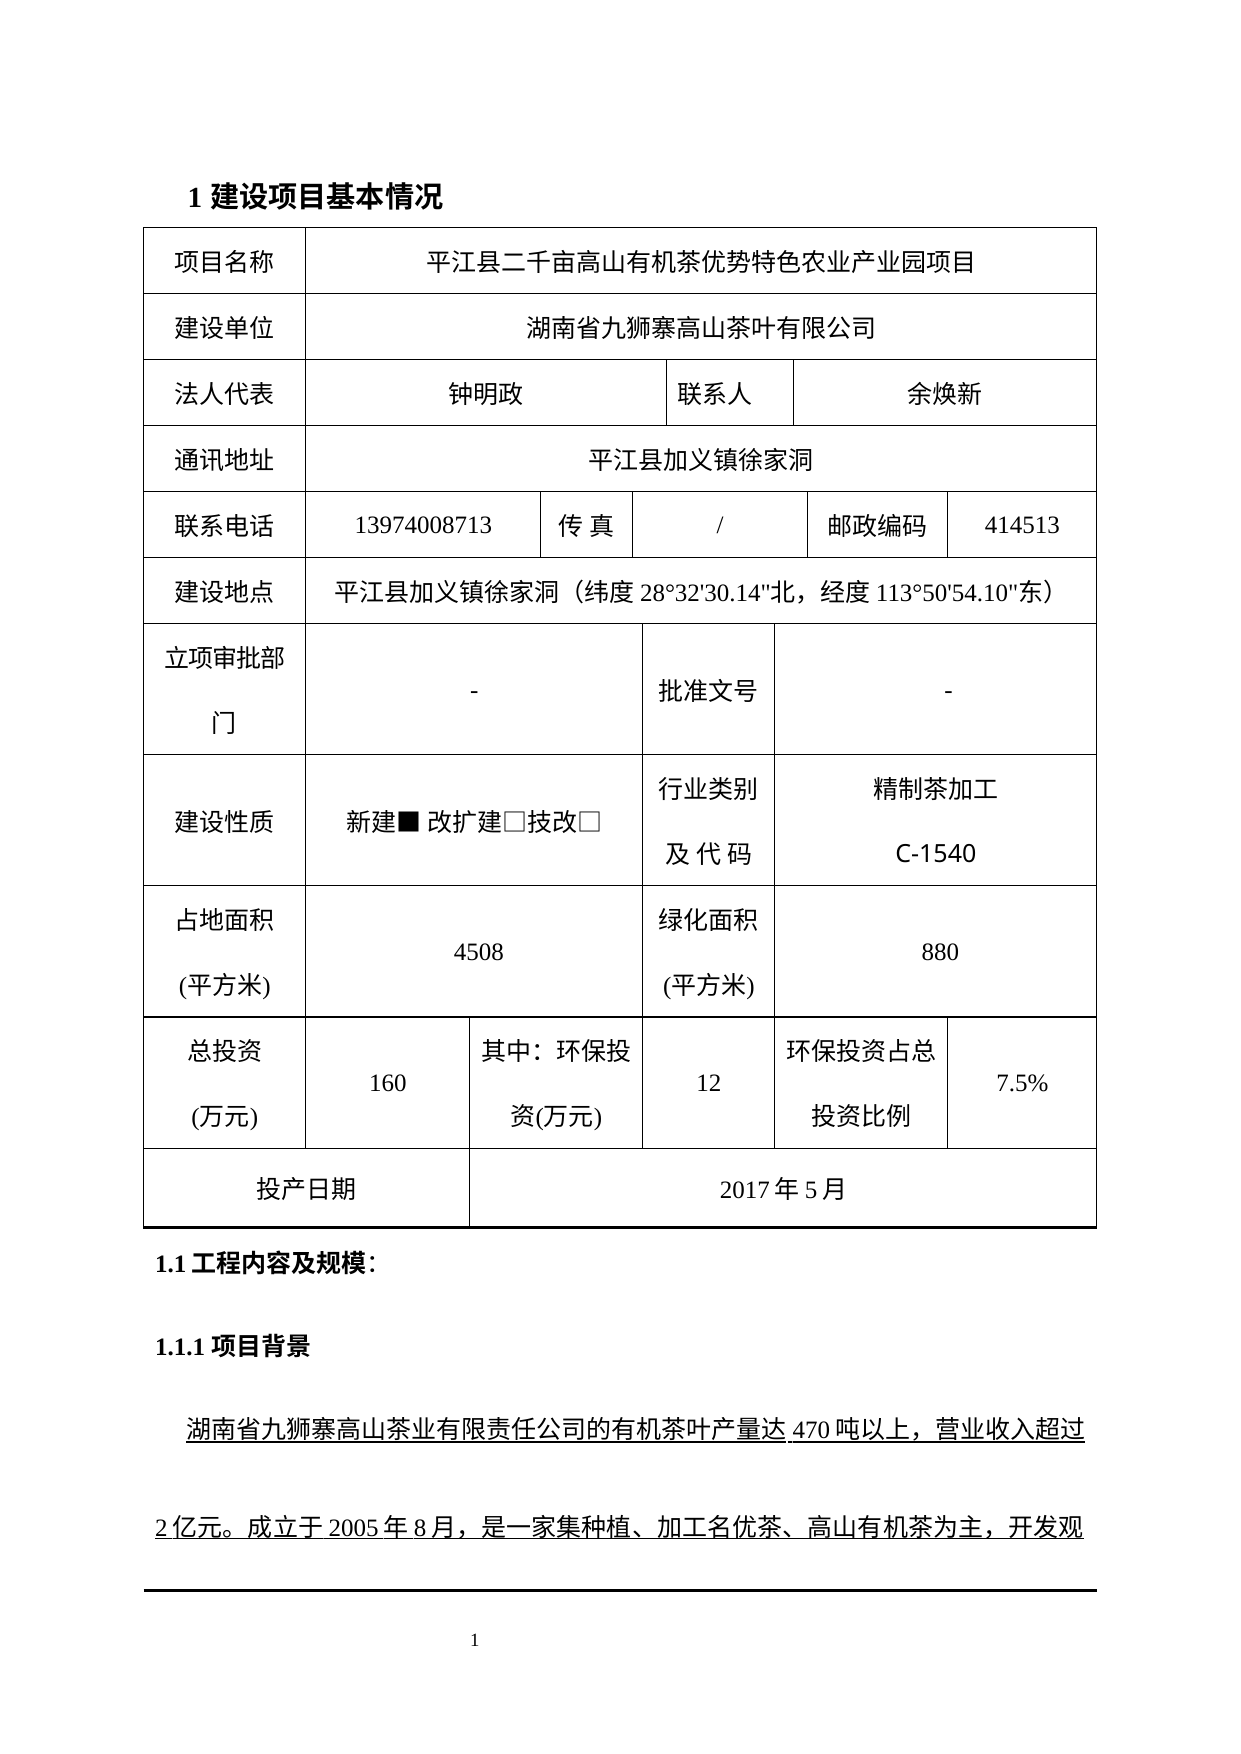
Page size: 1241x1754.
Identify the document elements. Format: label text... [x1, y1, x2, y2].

table_cell 通讯地址 [144, 426, 305, 491]
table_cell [144, 1229, 1097, 1589]
table_cell 2017年5月 [470, 1149, 1096, 1226]
table_cell 平江县加义镇徐家洞 [306, 426, 1096, 491]
table_cell 总投资 (万元) [144, 1018, 305, 1147]
table_cell 邮政编码 [808, 492, 947, 557]
table_cell 批准文号 [643, 624, 774, 754]
table_cell 平江县加义镇徐家洞（纬度 28°32'30.14"北，经度113°50'54.10"东） [306, 558, 1096, 623]
table_cell 传 真 [541, 492, 632, 557]
table_cell 建设地点 [144, 558, 305, 623]
table_cell 880 [775, 886, 1096, 1016]
table_cell - [775, 624, 1096, 754]
table_cell 行业类别 及 代 码 [643, 755, 774, 885]
table_cell 立项审批部门 [144, 624, 305, 754]
table_cell 精制茶加工 C-1540 [775, 755, 1096, 885]
table_cell 湖南省九狮寨高山茶叶有限公司 [306, 294, 1096, 359]
table_cell 绿化面积 (平方米) [643, 886, 774, 1016]
table_cell 414513 [948, 492, 1096, 557]
table_header 平江县二千亩高山有机茶优势特色农业产业园项目 [306, 228, 1096, 293]
table_cell 12 [643, 1018, 774, 1147]
table_cell 7.5% [948, 1018, 1096, 1147]
table_cell 投产日期 [144, 1149, 469, 1226]
table_cell / [633, 492, 807, 557]
table_header 项目名称 [144, 228, 305, 293]
table_cell 其中：环保投资(万元) [470, 1018, 642, 1147]
table_cell 钟明政 [306, 360, 666, 425]
table_cell 占地面积 (平方米) [144, 886, 305, 1016]
table_cell 4508 [306, 886, 642, 1016]
table_cell 环保投资占总投资比例 [775, 1018, 947, 1147]
table_cell 建设性质 [144, 755, 305, 885]
table_cell - [306, 624, 642, 754]
table_cell 法人代表 [144, 360, 305, 425]
table_cell 160 [306, 1018, 469, 1147]
table_cell 新建■ 改扩建□技改□ [306, 755, 642, 885]
table_cell 建设单位 [144, 294, 305, 359]
table_cell 联系电话 [144, 492, 305, 557]
table_cell 联系人 [667, 360, 793, 425]
table_cell 余焕新 [794, 360, 1096, 425]
table_cell 13974008713 [306, 492, 540, 557]
subtitle 1 建设项目基本情况 [187, 162, 1053, 227]
